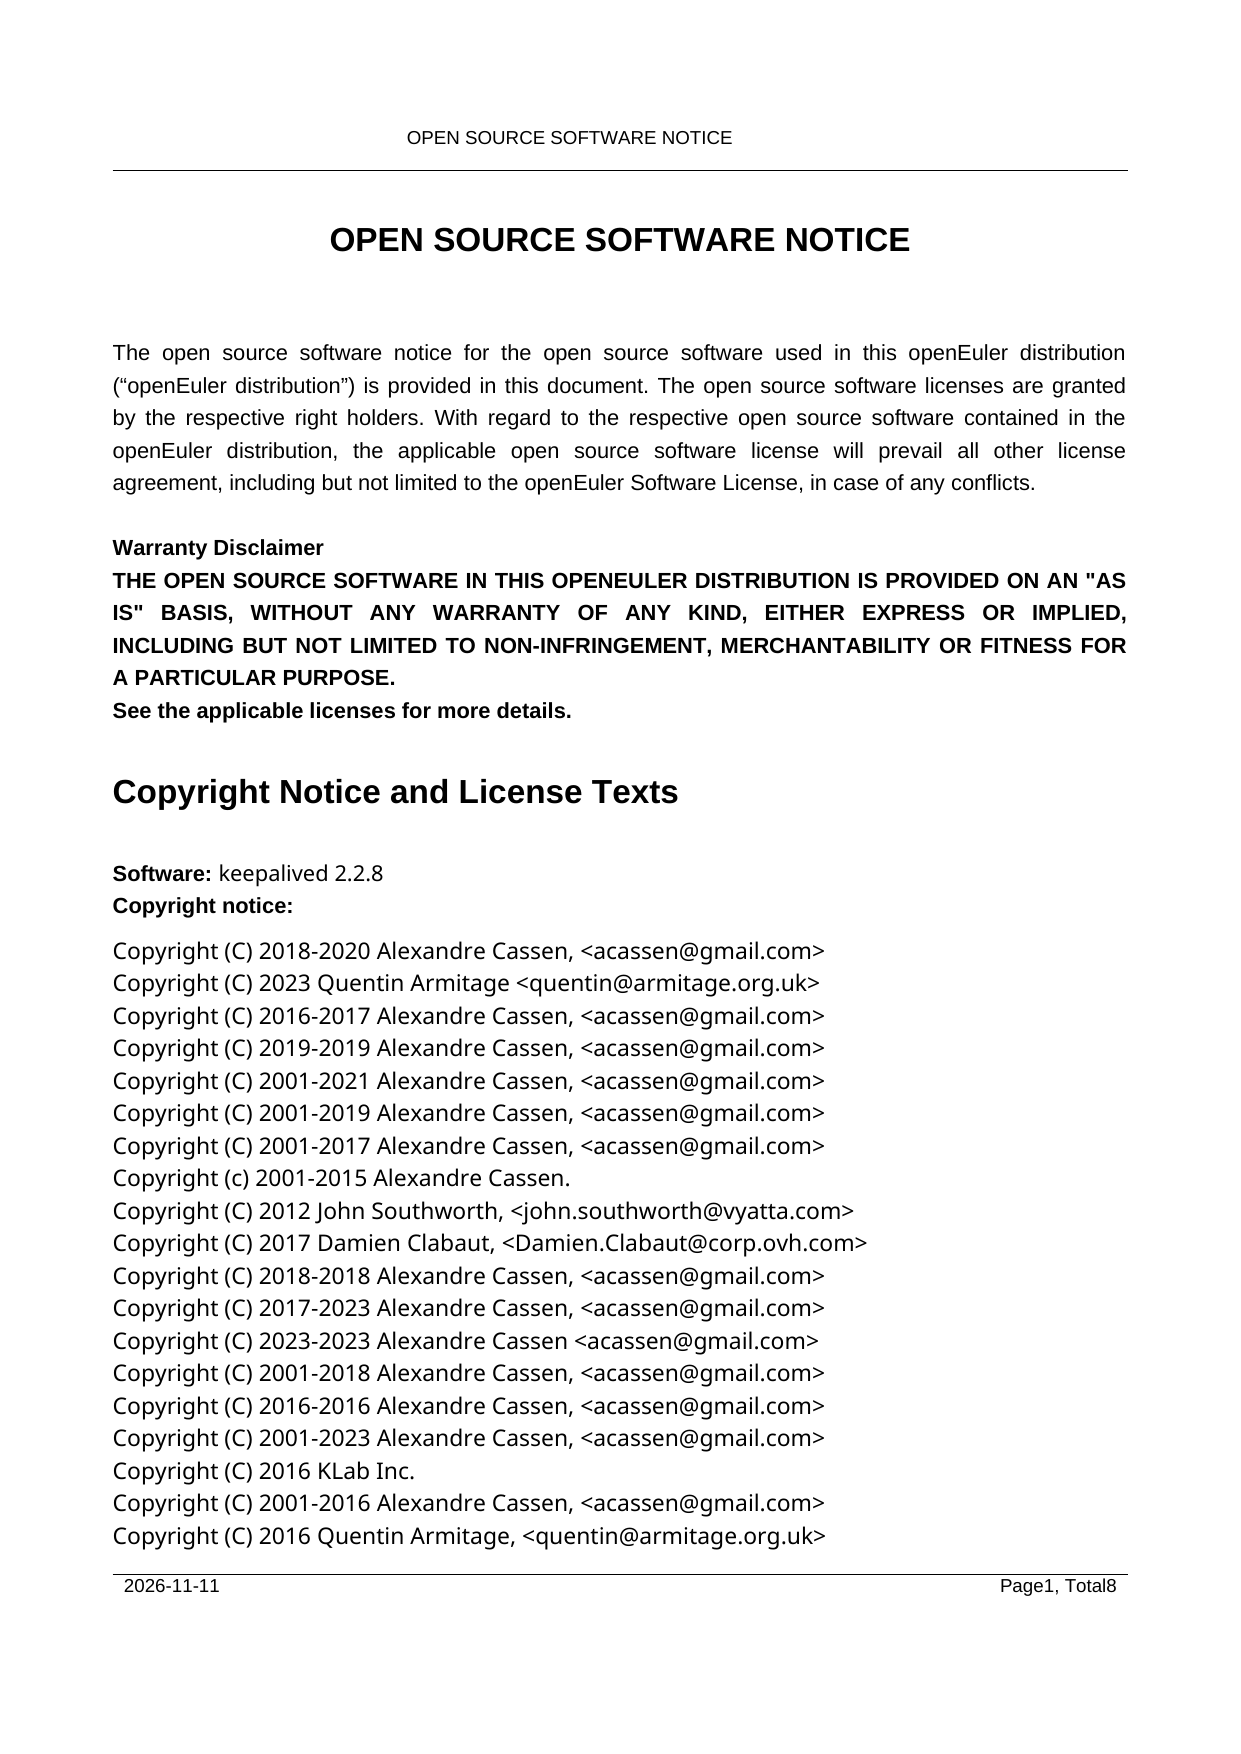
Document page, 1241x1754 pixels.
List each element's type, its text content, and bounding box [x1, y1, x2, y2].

text Copyright Notice and License Texts [112, 759, 1128, 824]
title Software: keepalived 2.2.8 [112, 856, 1128, 889]
text OPEN SOURCE SOFTWARE NOTICE [112, 206, 1128, 271]
text THE OPEN SOURCE SOFTWARE IN THIS OPENEULER DISTRIBUTION IS PROVIDED ON AN "AS IS" BASIS, WITHOUT ANY WARRANTY OF ANY KIND, EITHER EXPRESS OR IMPLIED, INCLUDING BUT NOT LIMITED TO NON-INFRINGEMENT, MERCHANTABILITY OR FITNESS FOR A PARTICULAR PURPOSE. See the applicable licenses for more details. [112, 564, 1128, 726]
text Warranty Disclaimer [112, 531, 1128, 564]
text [112, 934, 1128, 1551]
text The open source software notice for the open source software used in this openEuler distribution (“openEuler distribution”) is provided in this document. The open source software licenses are granted by the respective right holders. With regard to the respective open source software contained in the openEuler distribution, the applicable open source software license will prevail all other license agreement, including but not limited to the openEuler Software License, in case of any conflicts. [112, 336, 1128, 499]
text Copyright notice: [112, 889, 1128, 921]
